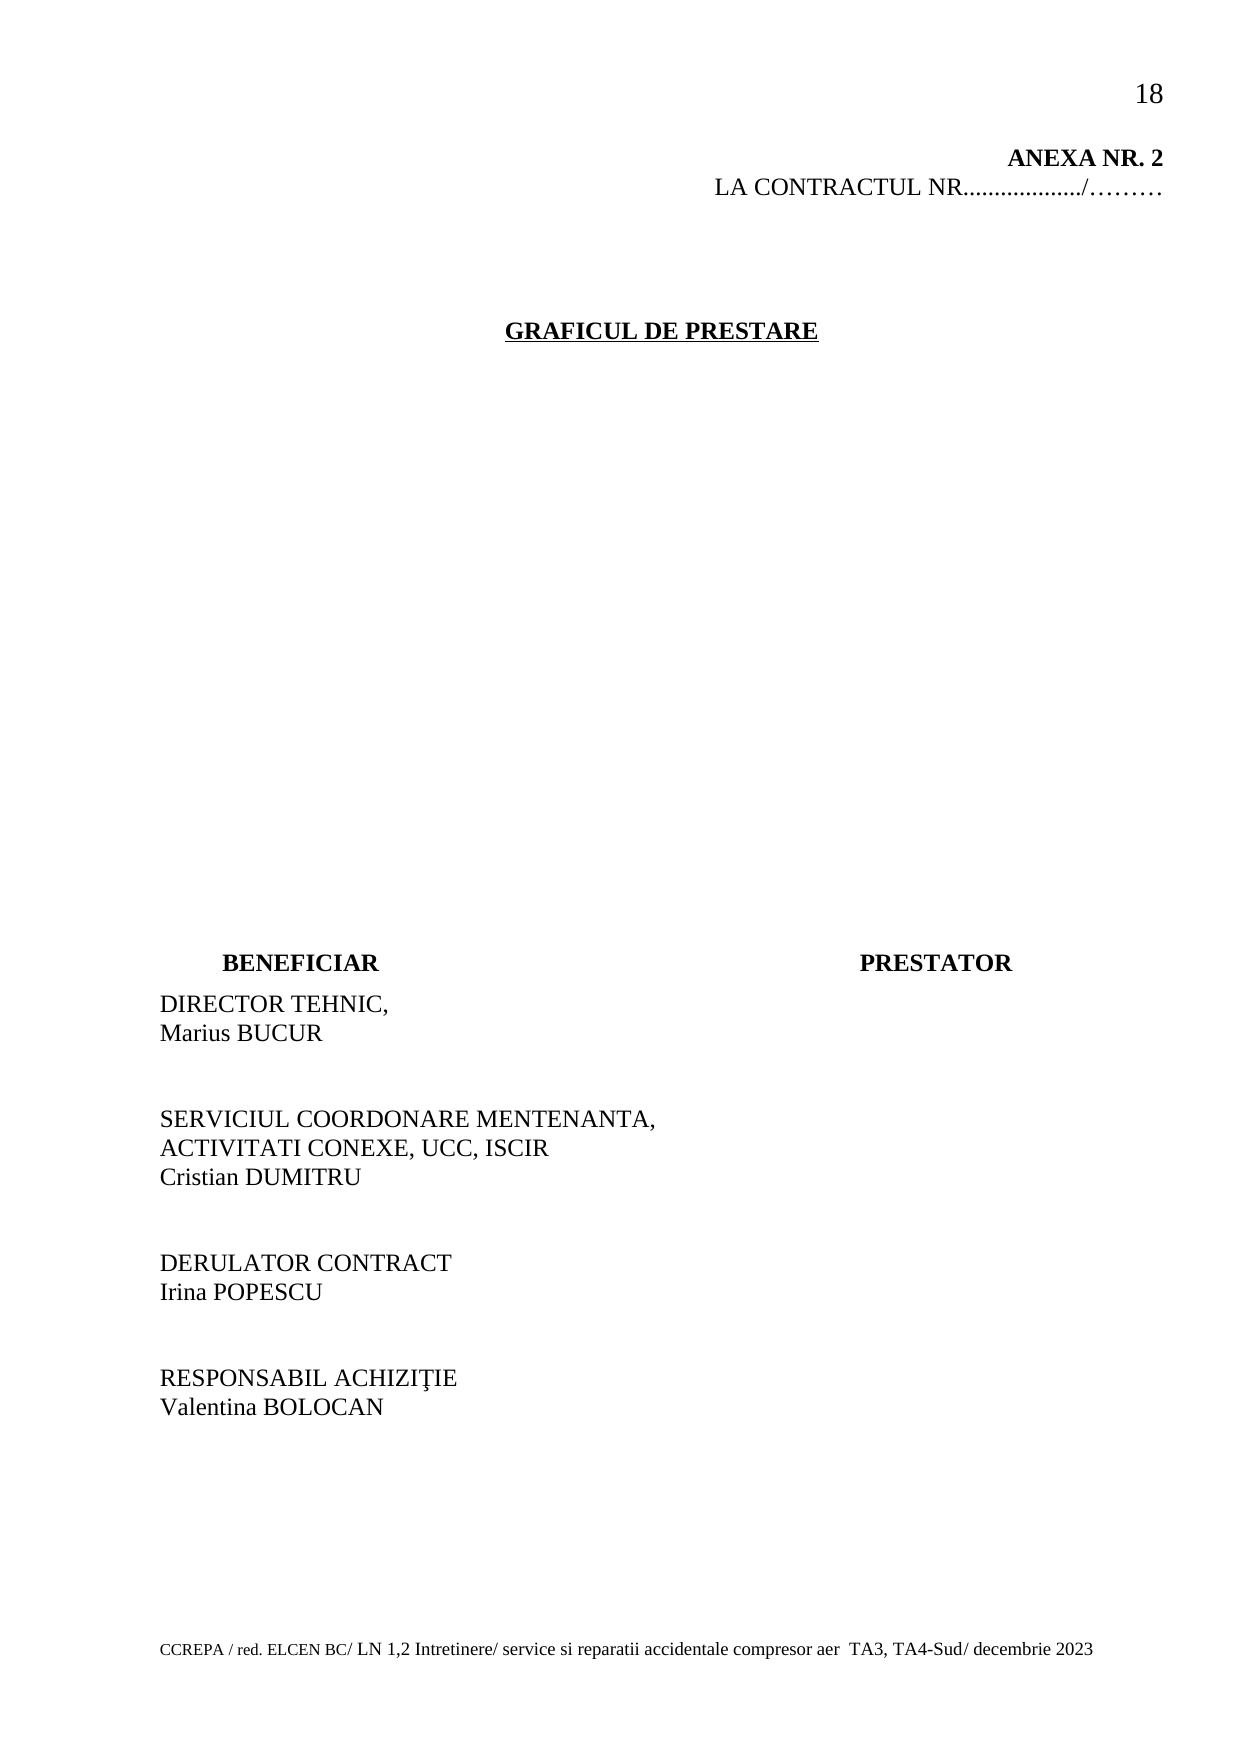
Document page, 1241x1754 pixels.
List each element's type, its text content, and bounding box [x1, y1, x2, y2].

text ACTIVITATI CONEXE, UCC, ISCIR [159, 1133, 1163, 1162]
text ANEXA NR. 2 [159, 143, 1163, 172]
text LA CONTRACTUL NR.................../……… [159, 172, 1163, 201]
text DERULATOR CONTRACT [159, 1248, 1163, 1277]
text Valentina BOLOCAN [159, 1392, 1163, 1421]
text Cristian DUMITRU [159, 1162, 1163, 1191]
text GRAFICUL DE PRESTARE [159, 316, 1163, 344]
text Irina POPESCU [159, 1277, 1163, 1306]
text SERVICIUL COORDONARE MENTENANTA, [159, 1104, 1163, 1133]
text BENEFICIAR PRESTATOR [159, 948, 1163, 977]
text Marius BUCUR [159, 1018, 1163, 1047]
text DIRECTOR TEHNIC, [159, 989, 1163, 1018]
text RESPONSABIL ACHIZIŢIE [159, 1363, 1163, 1392]
